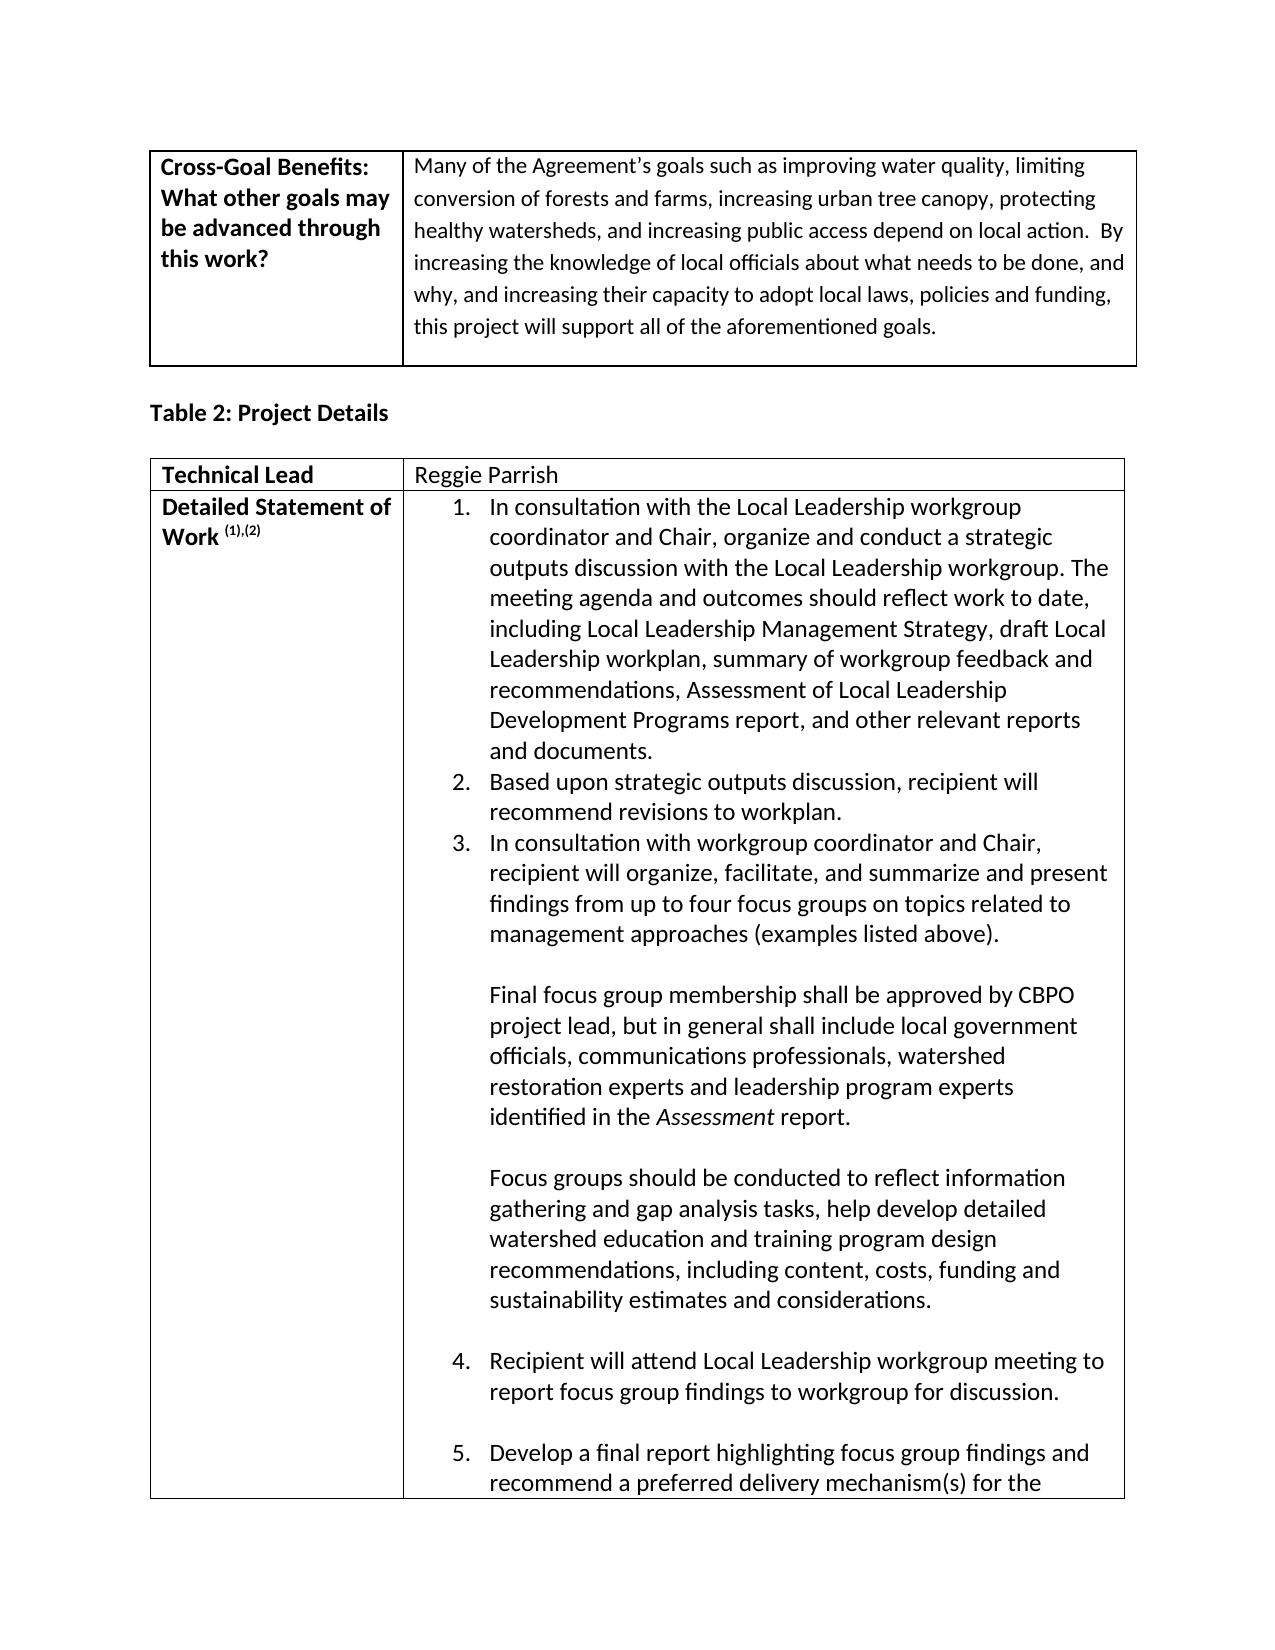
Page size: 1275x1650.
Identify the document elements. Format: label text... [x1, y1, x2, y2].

table_cell Cross-Goal Benefits: What other goals may be advanced through this work? [151, 152, 402, 365]
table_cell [151, 491, 403, 1498]
table_header Reggie Parrish [404, 459, 1124, 490]
table_cell Many of the Agreement’s goals such as improving water quality, limiting conversion of forests and farms, increasing urban tree canopy, protecting healthy watersheds, and increasing public access depend on local action. By increasing the knowledge of local officials about what needs to be done, and why, and increasing their capacity to adopt local laws, policies and funding, this project will support all of the aforementioned goals. [404, 152, 1136, 365]
table_header Technical Lead [151, 459, 403, 490]
text Table 2: Project Details [150, 397, 1125, 428]
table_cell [404, 491, 1124, 1498]
